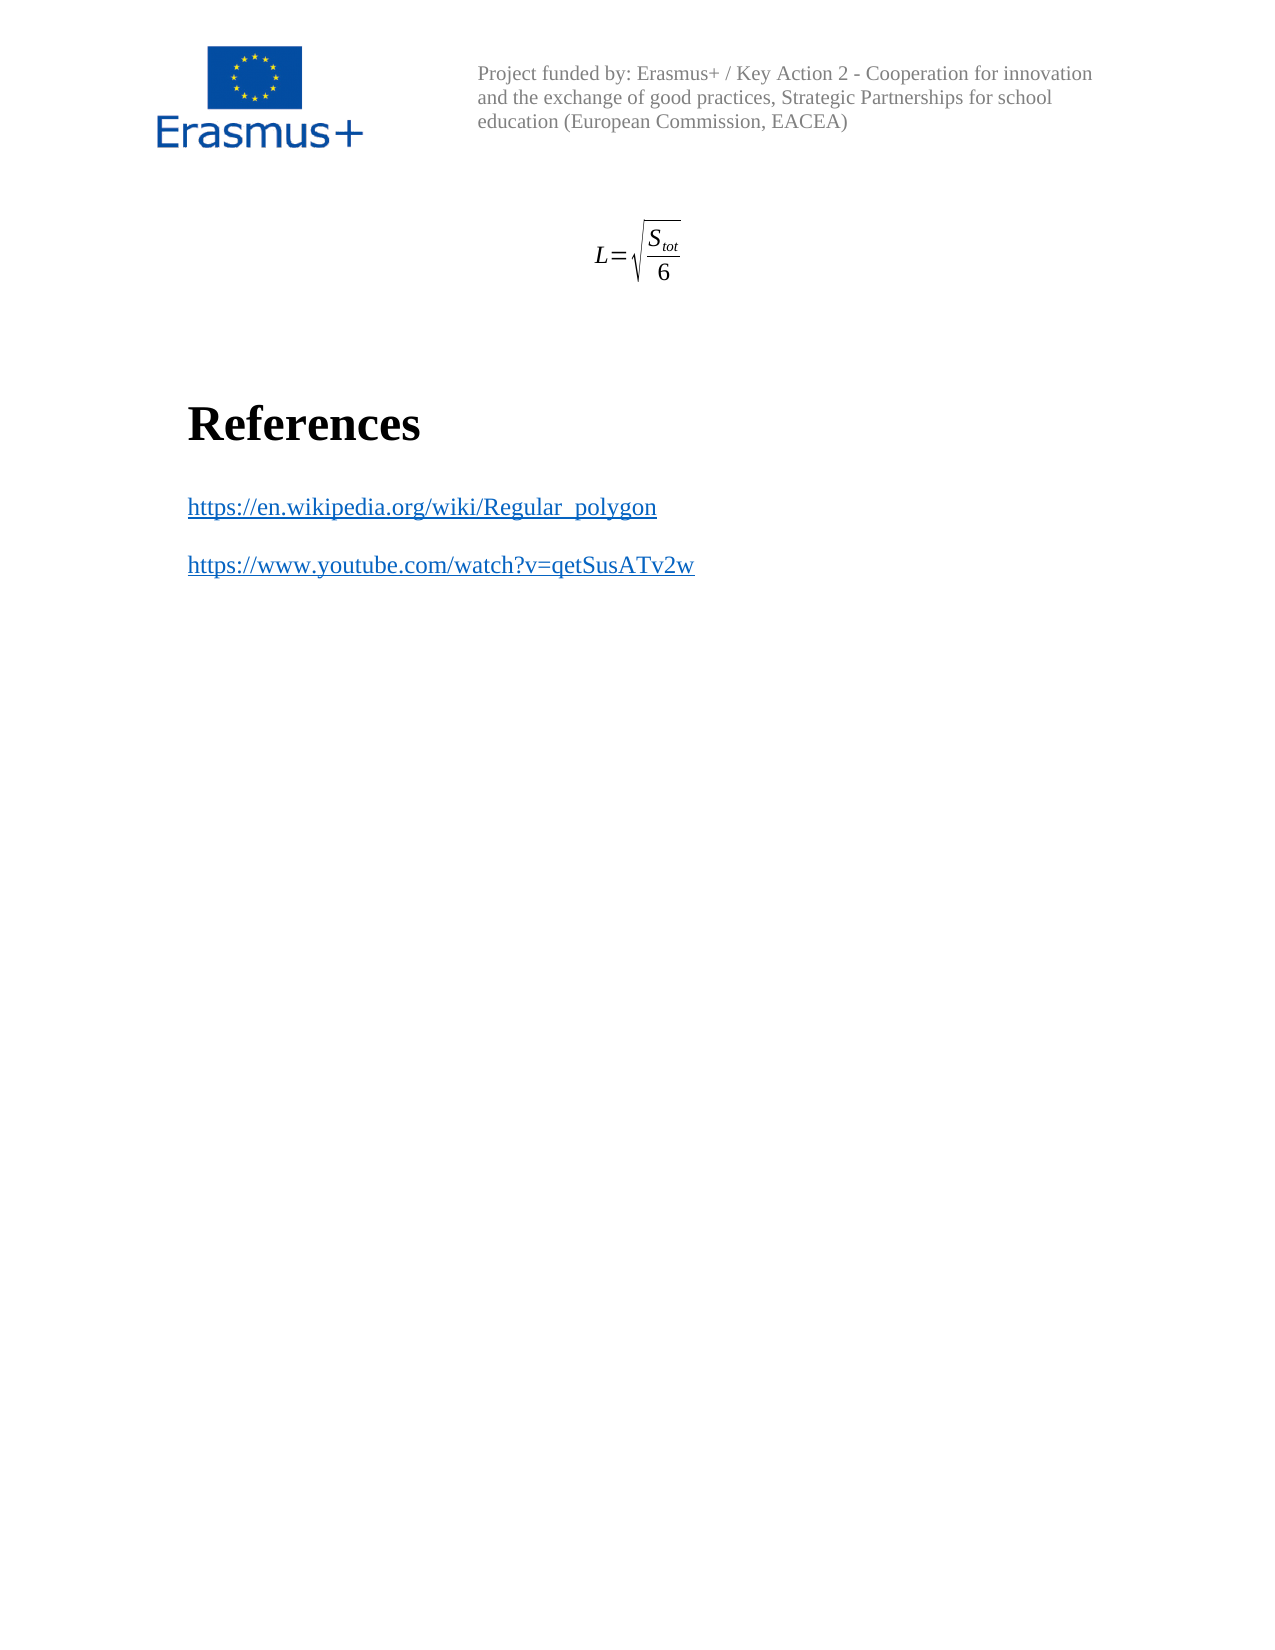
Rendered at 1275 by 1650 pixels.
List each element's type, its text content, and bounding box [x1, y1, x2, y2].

subtitle References [187, 394, 1125, 451]
text https://www.youtube.com/watch?v=qetSusATv2w [150, 550, 1125, 579]
text https://en.wikipedia.org/wiki/Regular_polygon [150, 492, 1125, 521]
picture [150, 28, 366, 150]
